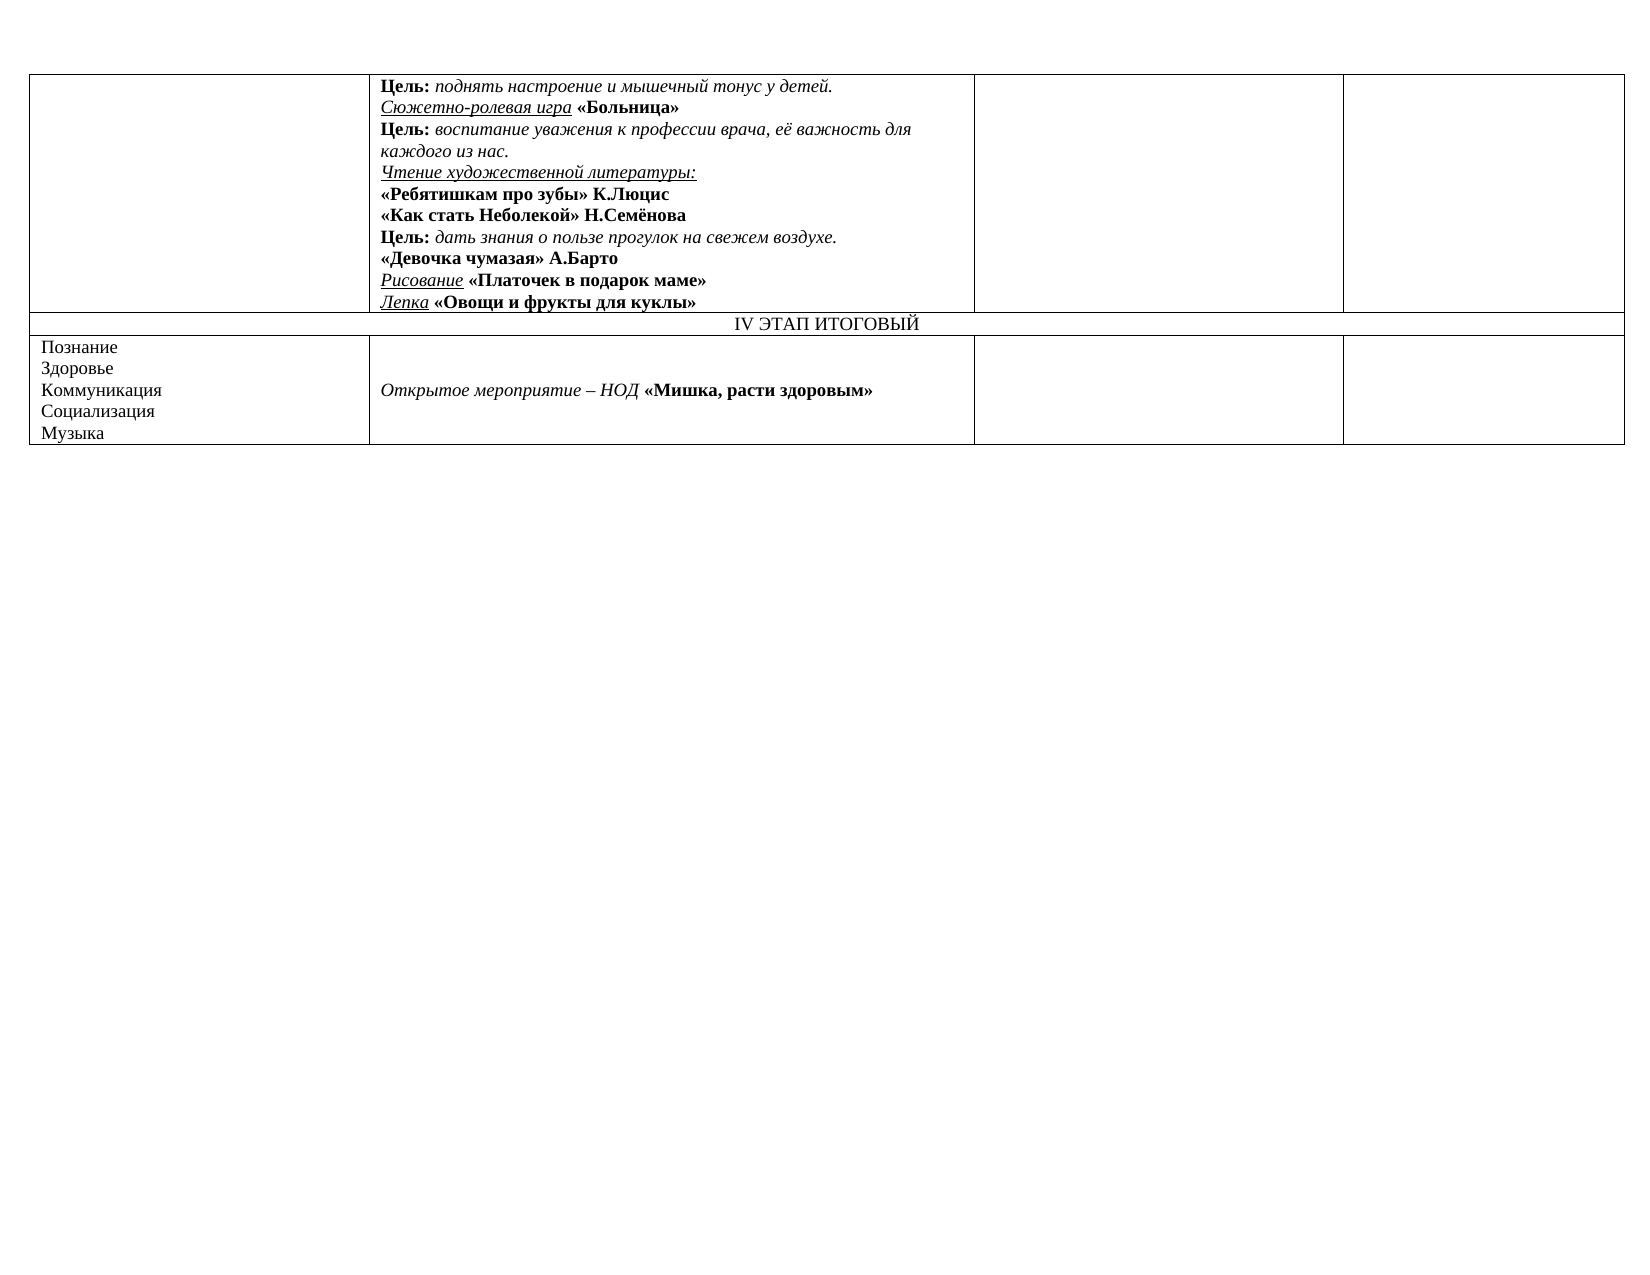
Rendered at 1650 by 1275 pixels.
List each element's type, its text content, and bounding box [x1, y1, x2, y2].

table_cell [370, 75, 974, 312]
table_cell Открытое мероприятие – НОД «Мишка, расти здоровым» [370, 336, 974, 443]
table_cell [1344, 336, 1624, 443]
table_cell IV этап итоговый [30, 313, 1624, 335]
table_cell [30, 75, 369, 312]
table_cell Познание Здоровье Коммуникация Социализация Музыка [30, 336, 369, 443]
table_cell [975, 75, 1343, 312]
table_cell [975, 336, 1343, 443]
table_cell [1344, 75, 1624, 312]
